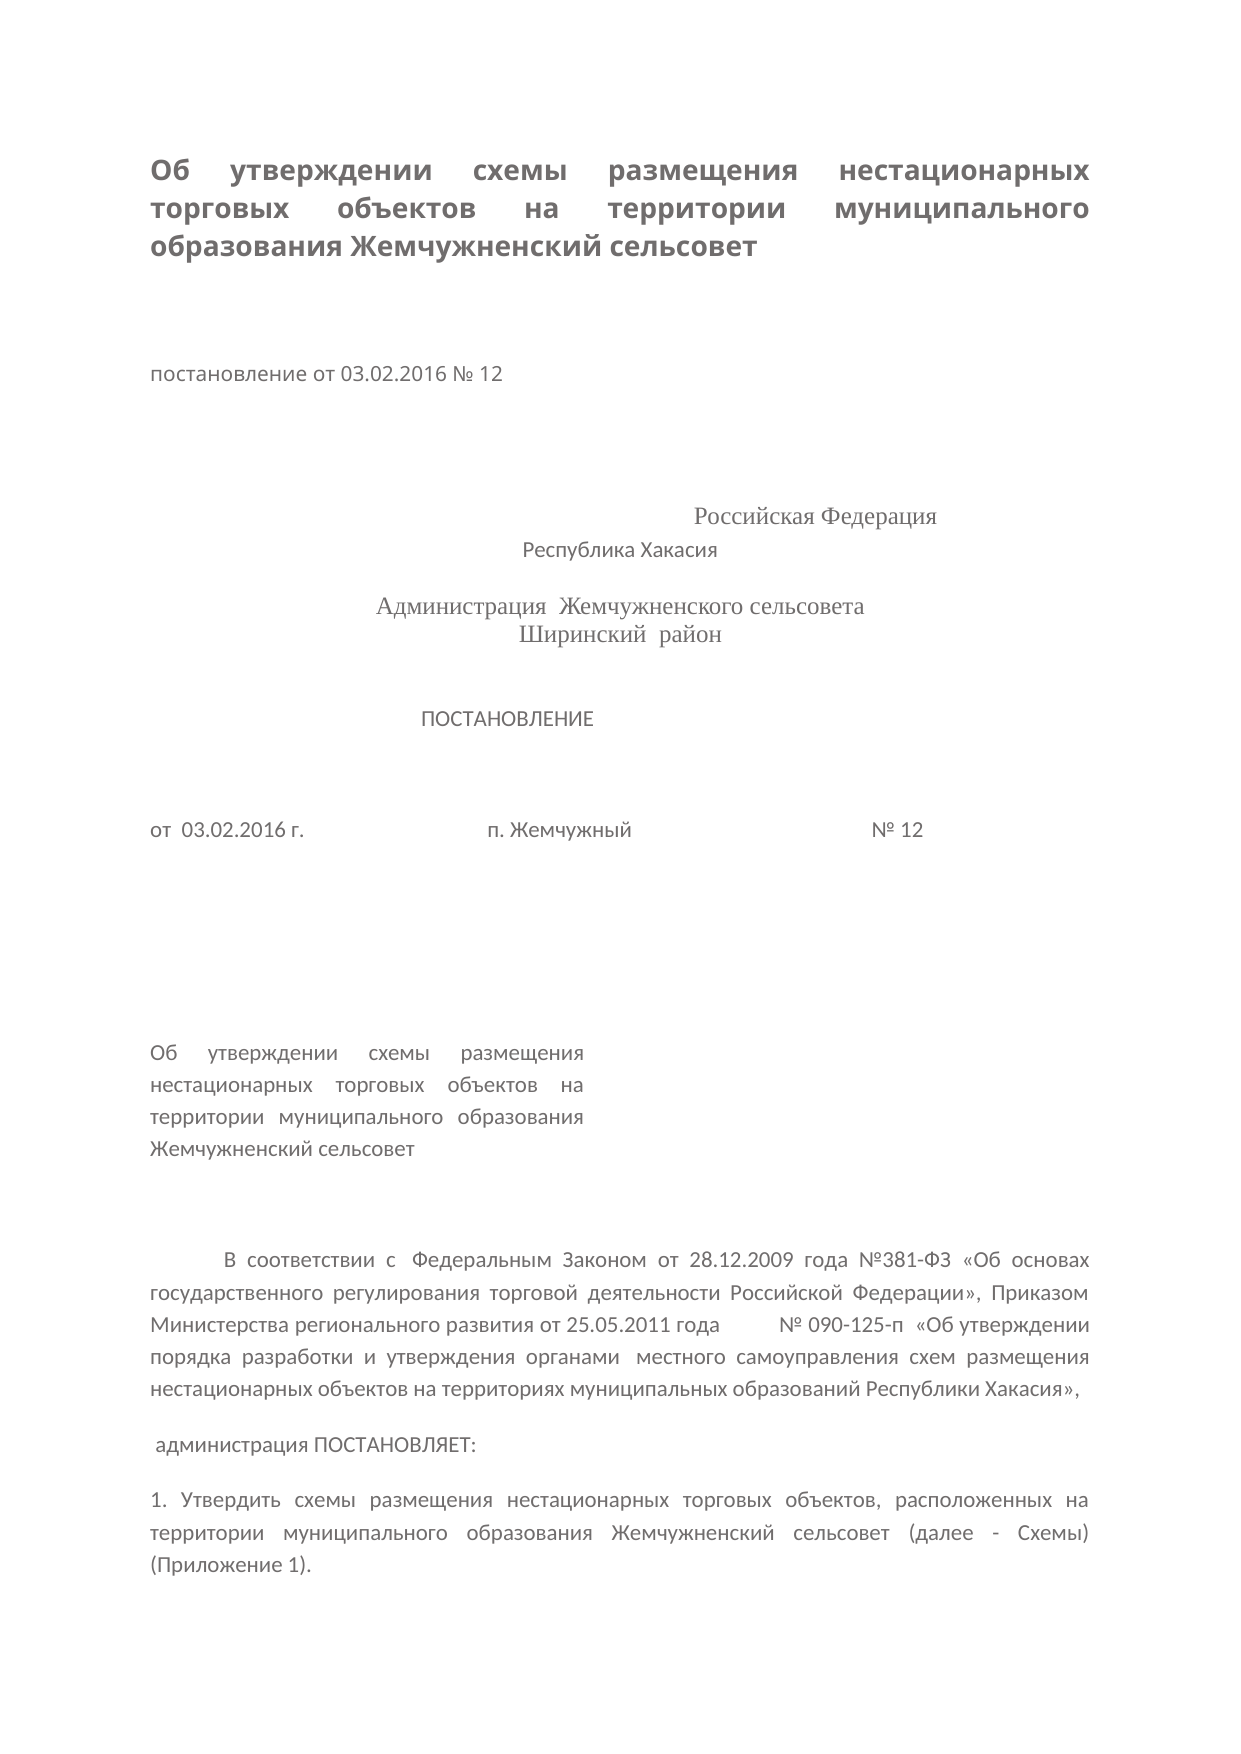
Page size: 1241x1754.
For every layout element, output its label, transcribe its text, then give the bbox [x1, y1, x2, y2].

subtitle Российская Федерация [150, 478, 1090, 535]
text Об утверждении схемы размещения нестационарных торговых объектов на территории муниципального образования Жемчужненский сельсовет [150, 1038, 584, 1162]
text Республика Хакасия [150, 535, 1090, 563]
text ПОСТАНОВЛЕНИЕ [150, 704, 1090, 732]
text В соответствии с Федеральным Законом от 28.12.2009 года №381-ФЗ «Об основах государственного регулирования торговой деятельности Российской Федерации», Приказом Министерства регионального развития от 25.05.2011 года № 090-125-п «Об утверждении порядка разработки и утверждения органами местного самоуправления схем размещения нестационарных объектов на территориях муниципальных образований Республики Хакасия», [150, 1245, 1090, 1402]
text администрация ПОСТАНОВЛЯЕТ: [150, 1430, 1090, 1458]
text 1. Утвердить схемы размещения нестационарных торговых объектов, расположенных на территории муниципального образования Жемчужненский сельсовет (далее - Схемы) (Приложение 1). [150, 1485, 1090, 1578]
subtitle Ширинский район [150, 619, 1090, 648]
text от 03.02.2016 г. п. Жемчужный № 12 [150, 815, 1090, 843]
subtitle Администрация Жемчужненского сельсовета [150, 591, 1090, 619]
text постановление от 03.02.2016 № 12 [150, 294, 1090, 453]
subtitle Об утверждении схемы размещения нестационарных торговых объектов на территории муниципального образования Жемчужненский сельсовет [150, 150, 1090, 265]
